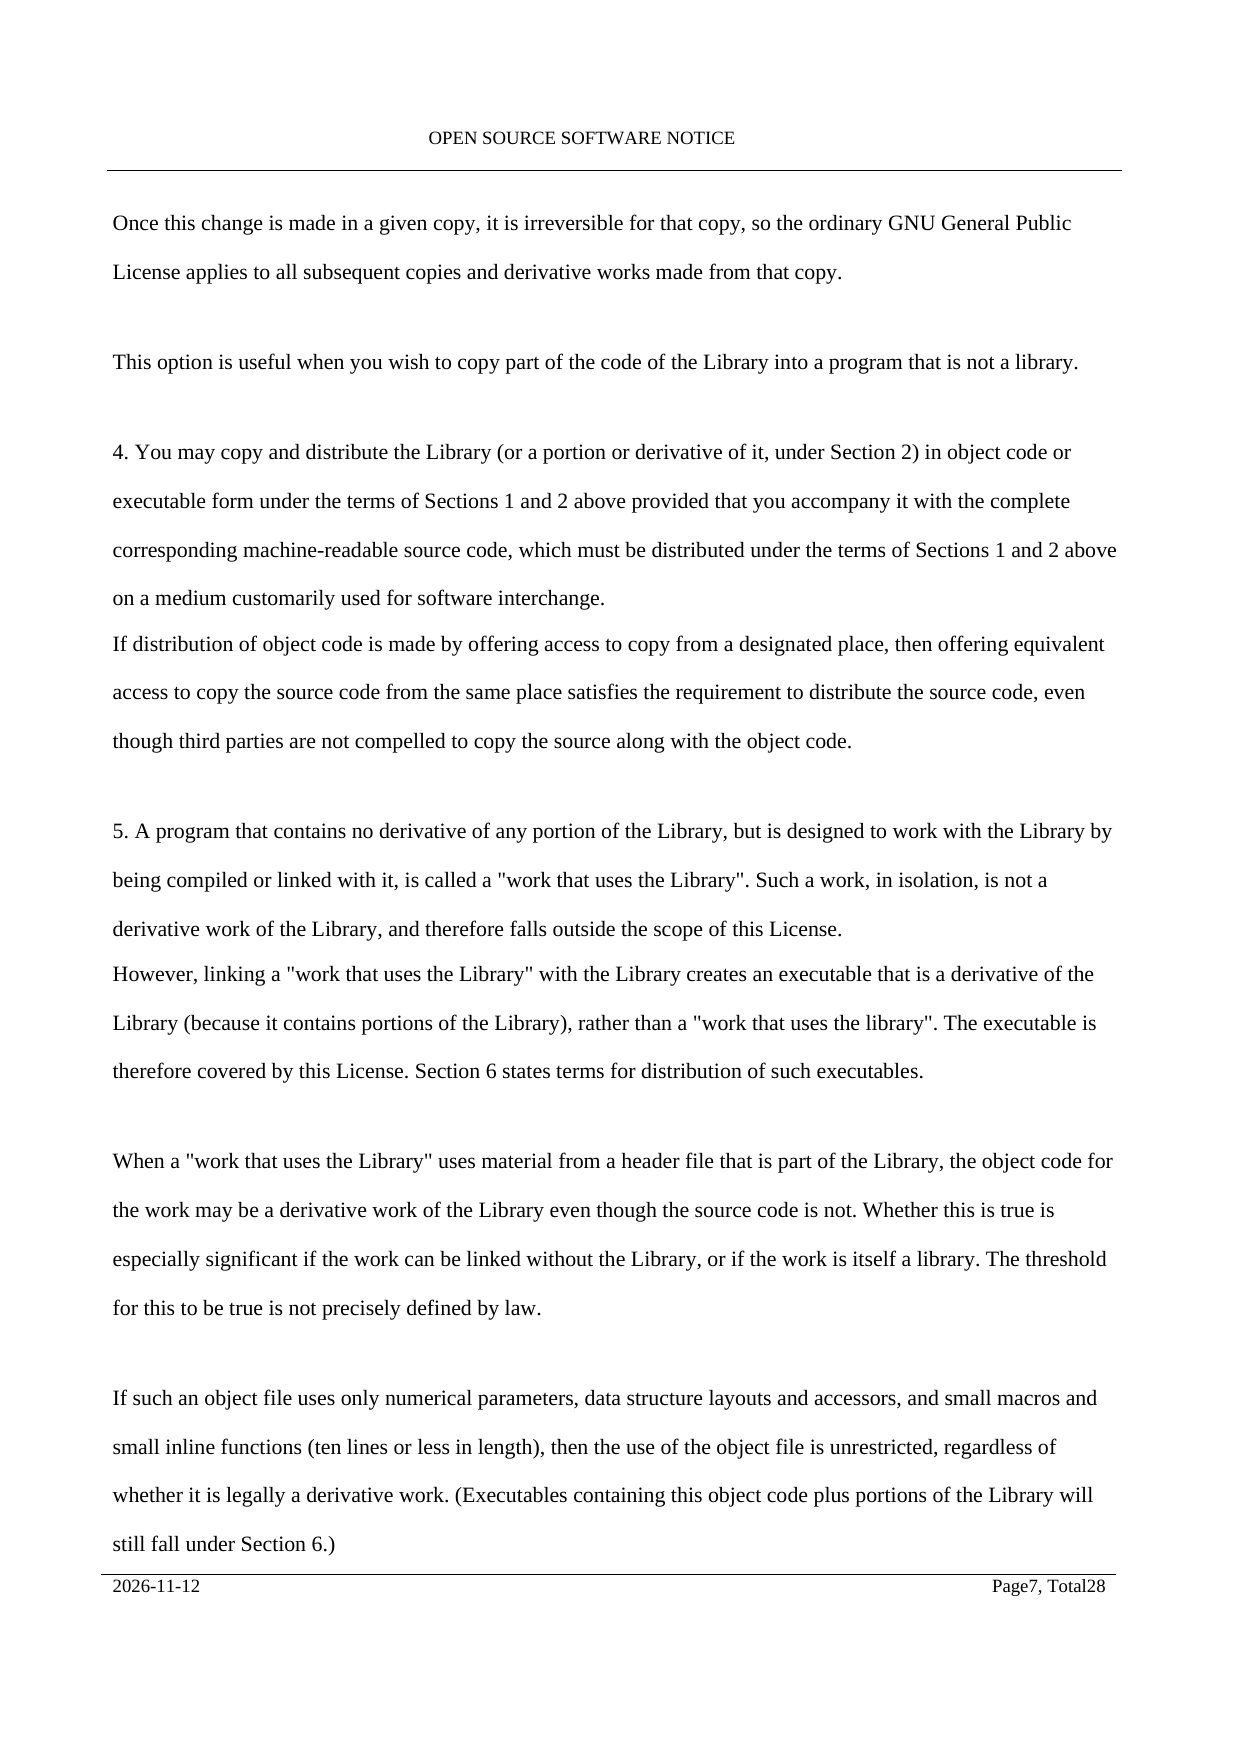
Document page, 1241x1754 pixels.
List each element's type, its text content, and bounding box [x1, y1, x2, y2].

text If distribution of object code is made by offering access to copy from a designated place, then offering equivalent access to copy the source code from the same place satisfies the requirement to distribute the source code, even though third parties are not compelled to copy the source along with the object code. [112, 627, 1128, 757]
text 4. You may copy and distribute the Library (or a portion or derivative of it, under Section 2) in object code or executable form under the terms of Sections 1 and 2 above provided that you accompany it with the complete corresponding machine-readable source code, which must be distributed under the terms of Sections 1 and 2 above on a medium customarily used for software interchange. [112, 436, 1128, 614]
text If such an object file uses only numerical parameters, data structure layouts and accessors, and small macros and small inline functions (ten lines or less in length), then the use of the object file is unrestricted, regardless of whether it is legally a derivative work. (Executables containing this object code plus portions of the Library will still fall under Section 6.) [112, 1381, 1128, 1560]
text When a "work that uses the Library" uses material from a header file that is part of the Library, the object code for the work may be a derivative work of the Library even though the source code is not. Whether this is true is especially significant if the work can be linked without the Library, or if the work is itself a library. The threshold for this to be true is not precisely defined by law. [112, 1145, 1128, 1324]
text 5. A program that contains no derivative of any portion of the Library, but is designed to work with the Library by being compiled or linked with it, is called a "work that uses the Library". Such a work, in isolation, is not a derivative work of the Library, and therefore falls outside the scope of this License. [112, 814, 1128, 944]
text However, linking a "work that uses the Library" with the Library creates an executable that is a derivative of the Library (because it contains portions of the Library), rather than a "work that uses the library". The executable is therefore covered by this License. Section 6 states terms for distribution of such executables. [112, 957, 1128, 1087]
text Once this change is made in a given copy, it is irreversible for that copy, so the ordinary GNU General Public License applies to all subsequent copies and derivative works made from that copy. [112, 206, 1128, 288]
text This option is useful when you wish to copy part of the code of the Library into a program that is not a library. [112, 345, 1128, 378]
